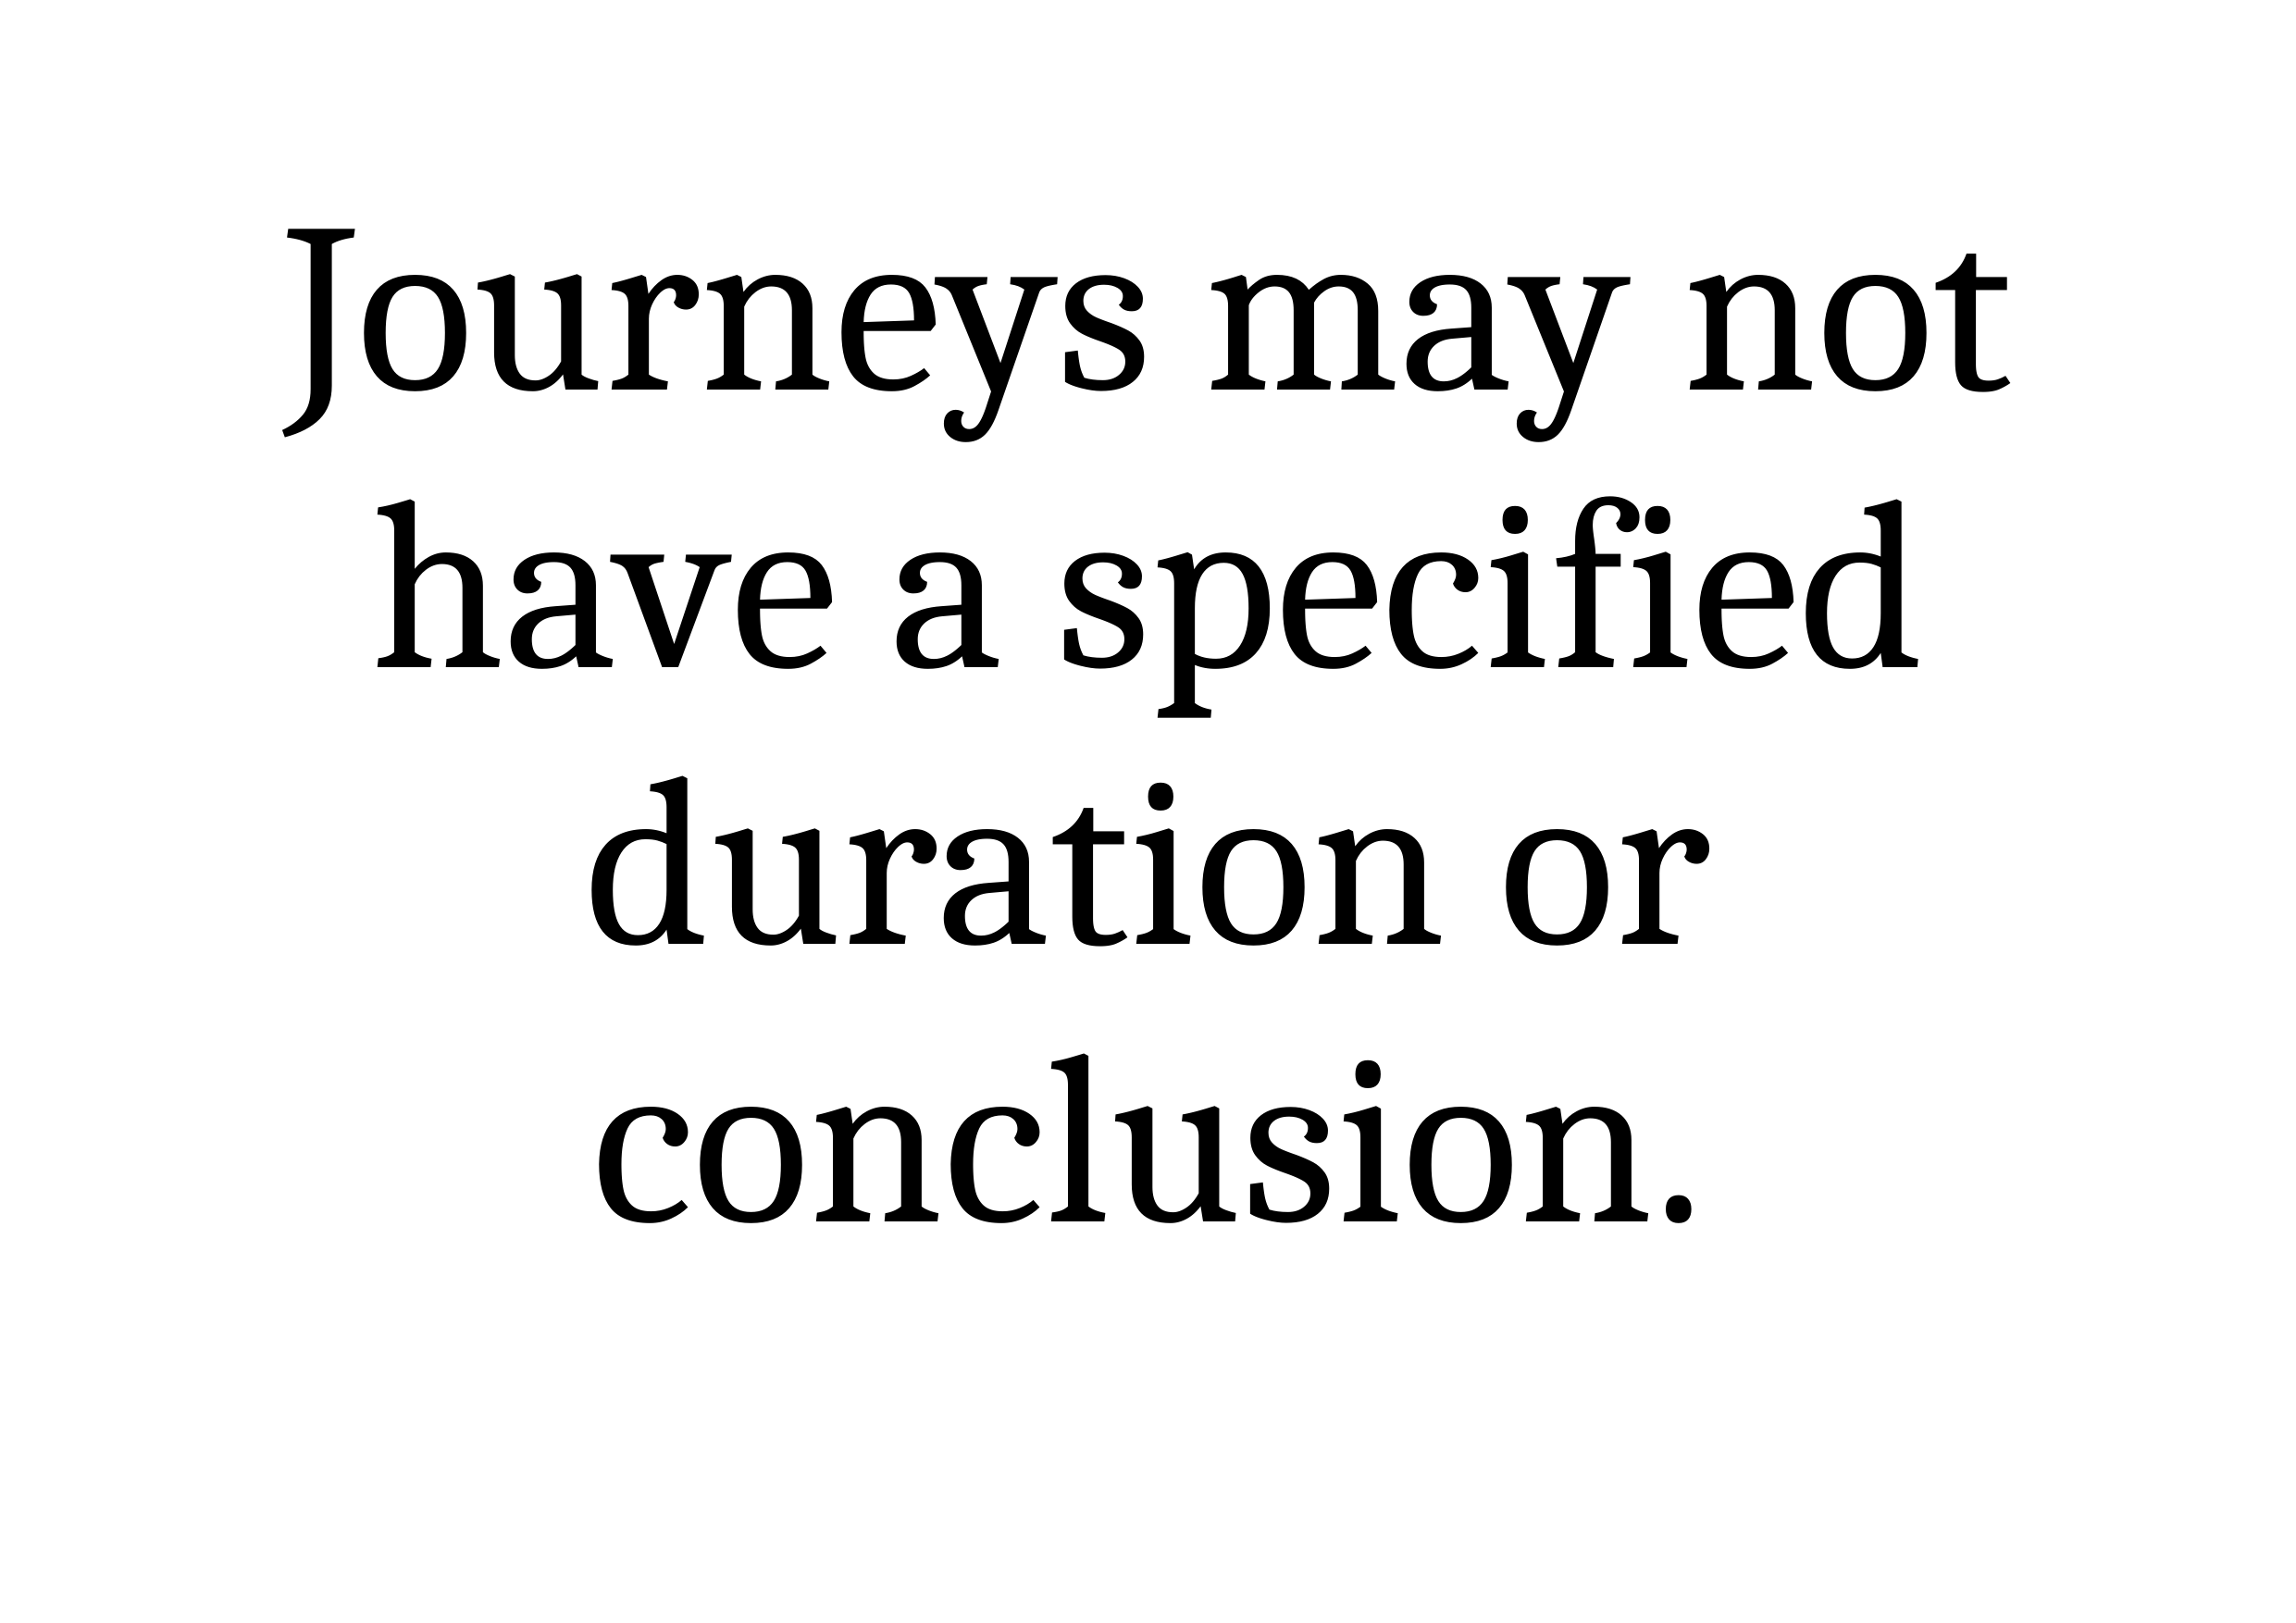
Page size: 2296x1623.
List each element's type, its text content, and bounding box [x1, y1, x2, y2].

text Journeys may not have a specified duration or conclusion. [139, 173, 2156, 1282]
